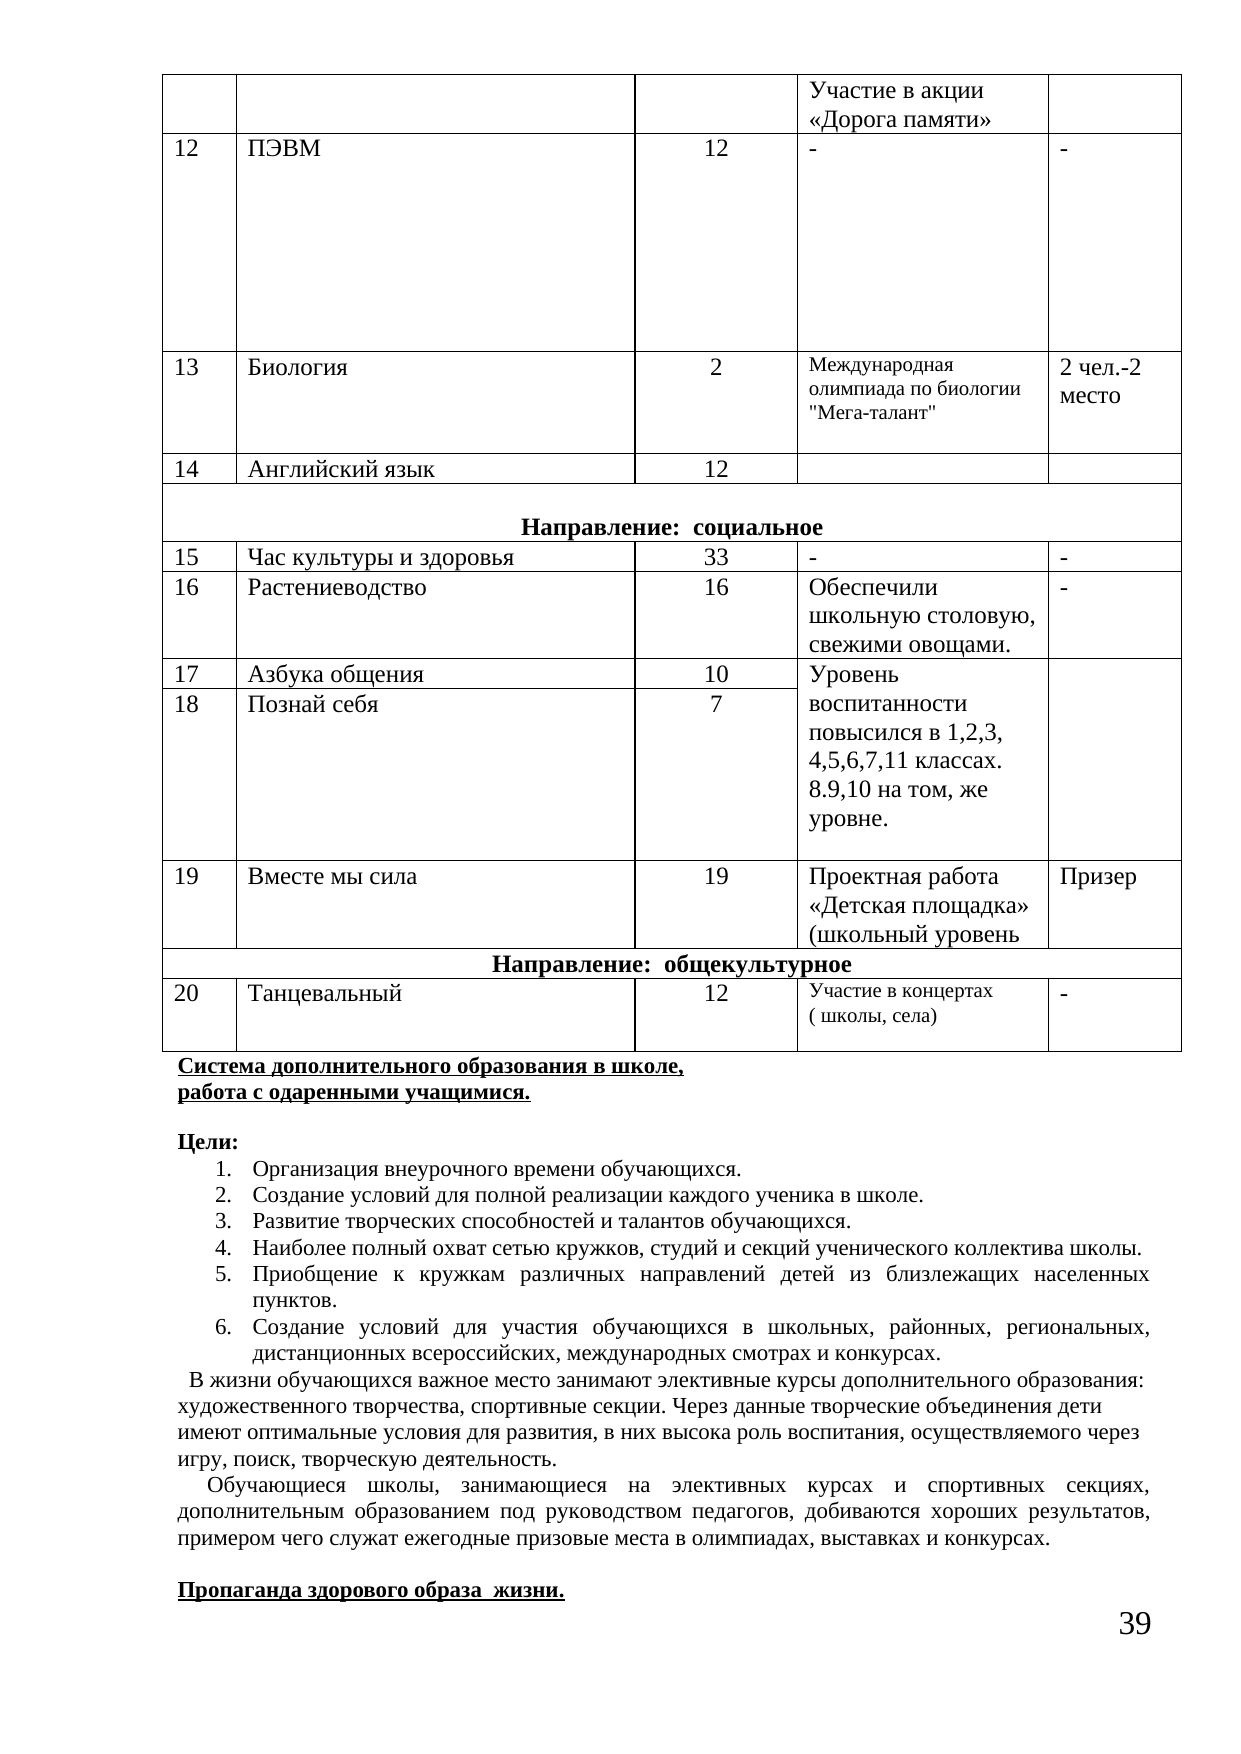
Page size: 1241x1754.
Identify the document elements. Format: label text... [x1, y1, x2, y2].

list Развитие творческих способностей и талантов обучающихся. [215, 1207, 1152, 1234]
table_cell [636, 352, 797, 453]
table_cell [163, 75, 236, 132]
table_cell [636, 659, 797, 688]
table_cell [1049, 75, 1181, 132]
text В жизни обучающихся важное место занимают элективные курсы дополнительного образования: художественного творчества, спортивные секции. Через данные творческие объединения дети имеют оптимальные условия для развития, в них высока роль воспитания, осуществляемого через игру, поиск, творческую деятельность. [177, 1366, 1152, 1471]
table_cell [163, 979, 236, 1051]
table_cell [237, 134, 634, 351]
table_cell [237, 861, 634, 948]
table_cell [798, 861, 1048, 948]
list Наиболее полный охват сетью кружков, студий и секций ученического коллектива школы. [215, 1234, 1152, 1260]
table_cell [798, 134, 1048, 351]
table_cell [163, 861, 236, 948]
list Приобщение к кружкам различных направлений детей из близлежащих населенных пунктов. [215, 1260, 1152, 1313]
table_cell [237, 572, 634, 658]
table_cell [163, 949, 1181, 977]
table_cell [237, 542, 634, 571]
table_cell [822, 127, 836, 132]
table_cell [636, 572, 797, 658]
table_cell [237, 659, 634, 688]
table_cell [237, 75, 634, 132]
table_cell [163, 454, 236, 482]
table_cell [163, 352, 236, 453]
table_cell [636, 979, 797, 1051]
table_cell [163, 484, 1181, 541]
text Обучающиеся школы, занимающиеся на элективных курсах и спортивных секциях, дополнительным образованием под руководством педагогов, добиваются хороших результатов, примером чего служат ежегодные призовые места в олимпиадах, выставках и конкурсах. [177, 1471, 1152, 1550]
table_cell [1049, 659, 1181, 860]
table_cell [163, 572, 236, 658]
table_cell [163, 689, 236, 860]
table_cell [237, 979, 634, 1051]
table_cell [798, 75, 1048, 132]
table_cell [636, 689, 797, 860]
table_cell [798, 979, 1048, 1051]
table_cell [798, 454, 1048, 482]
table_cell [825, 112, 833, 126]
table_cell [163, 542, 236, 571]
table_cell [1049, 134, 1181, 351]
text Пропаганда здорового образа жизни. [177, 1576, 1152, 1603]
text Цели: [177, 1128, 1152, 1155]
list Создание условий для участия обучающихся в школьных, районных, региональных, дистанционных всероссийских, международных смотрах и конкурсах. [215, 1313, 1152, 1366]
list Организация внеурочного времени обучающихся. [215, 1155, 1152, 1181]
list Создание условий для полной реализации каждого ученика в школе. [215, 1181, 1152, 1207]
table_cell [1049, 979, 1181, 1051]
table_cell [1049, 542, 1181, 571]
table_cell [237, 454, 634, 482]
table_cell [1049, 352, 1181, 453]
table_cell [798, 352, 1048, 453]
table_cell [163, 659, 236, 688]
text Система дополнительного образования в школе, [177, 1052, 1152, 1078]
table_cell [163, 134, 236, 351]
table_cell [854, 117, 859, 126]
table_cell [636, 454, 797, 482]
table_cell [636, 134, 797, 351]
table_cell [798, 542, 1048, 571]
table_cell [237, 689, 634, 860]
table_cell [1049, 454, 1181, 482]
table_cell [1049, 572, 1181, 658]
text работа с одаренными учащимися. [177, 1078, 1152, 1104]
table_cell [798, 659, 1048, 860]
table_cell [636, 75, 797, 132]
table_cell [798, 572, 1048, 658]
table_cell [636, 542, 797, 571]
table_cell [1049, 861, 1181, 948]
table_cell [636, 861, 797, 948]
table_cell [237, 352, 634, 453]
